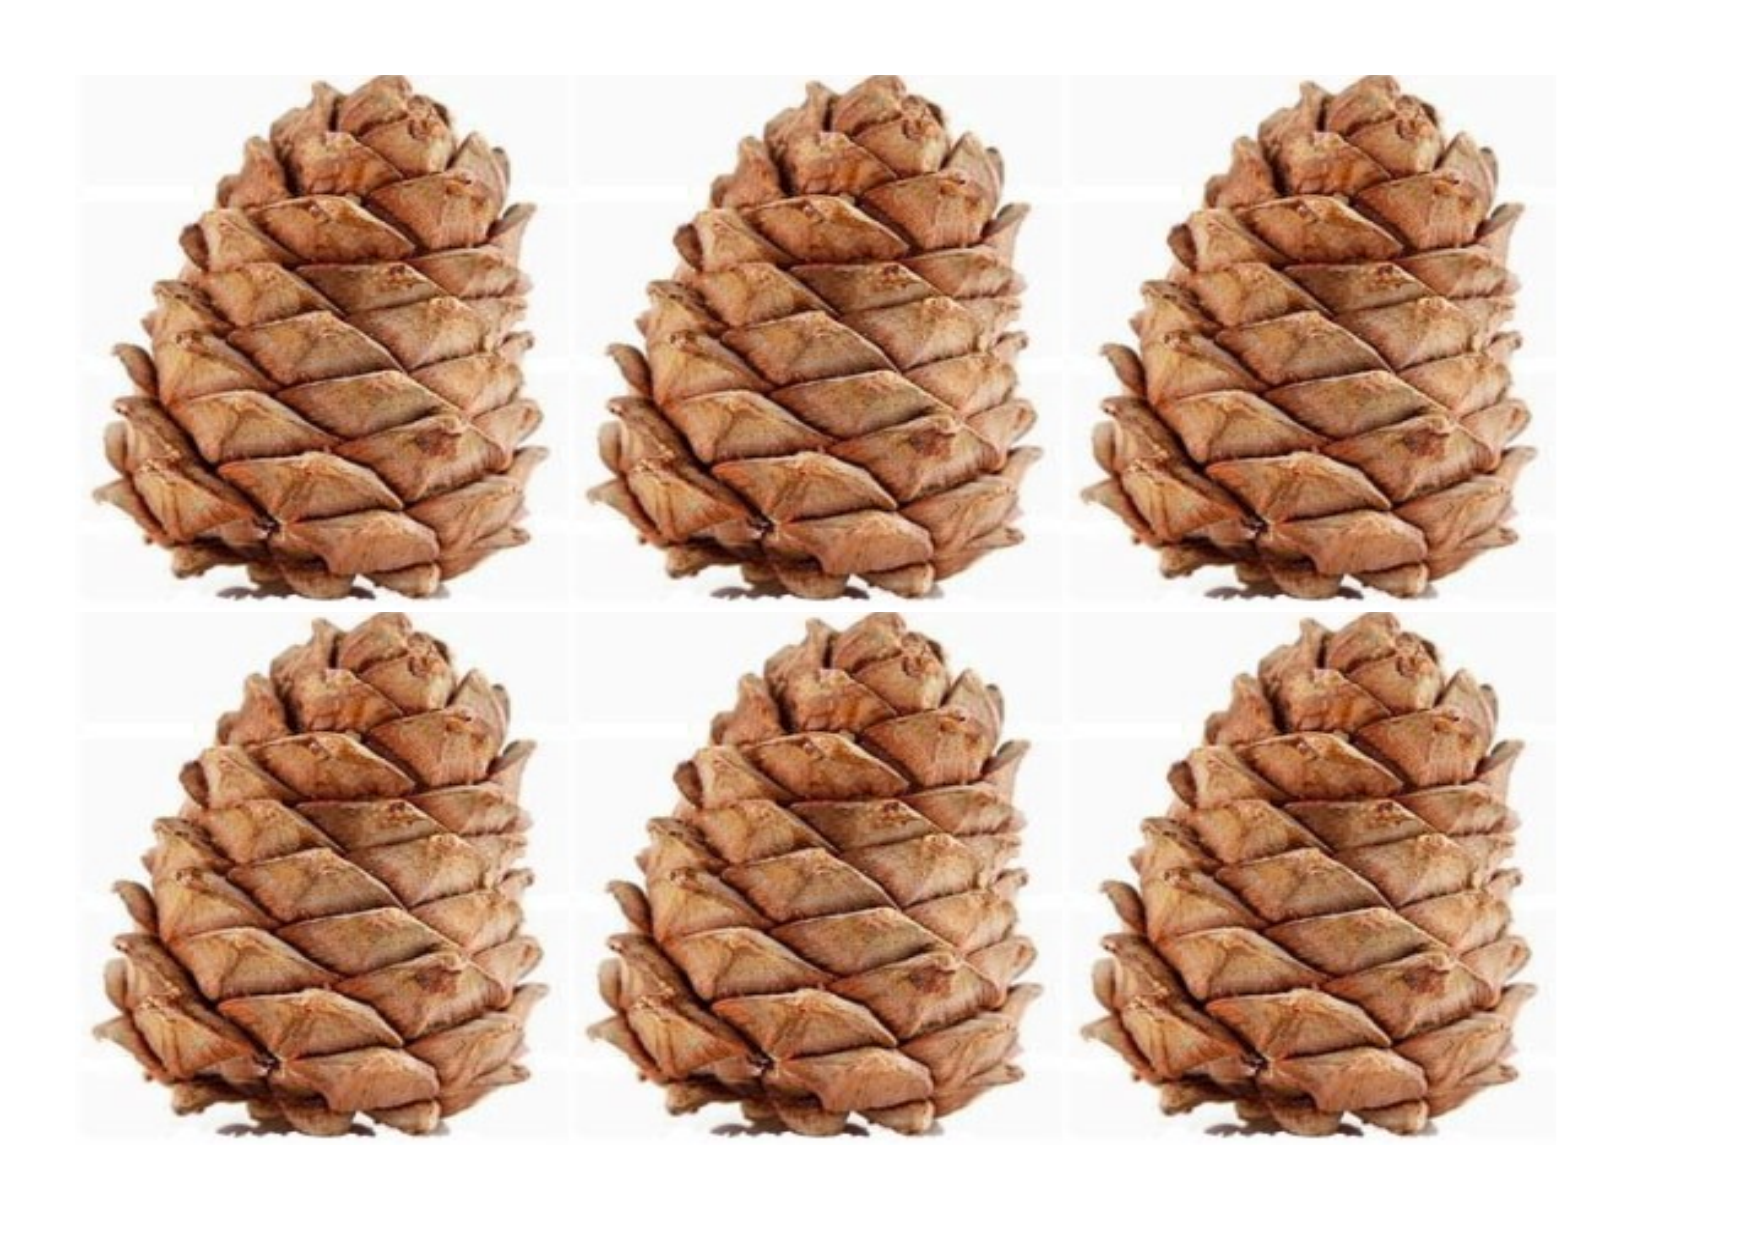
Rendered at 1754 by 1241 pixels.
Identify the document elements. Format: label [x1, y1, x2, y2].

picture [75, 612, 1557, 1145]
picture [75, 75, 1557, 608]
